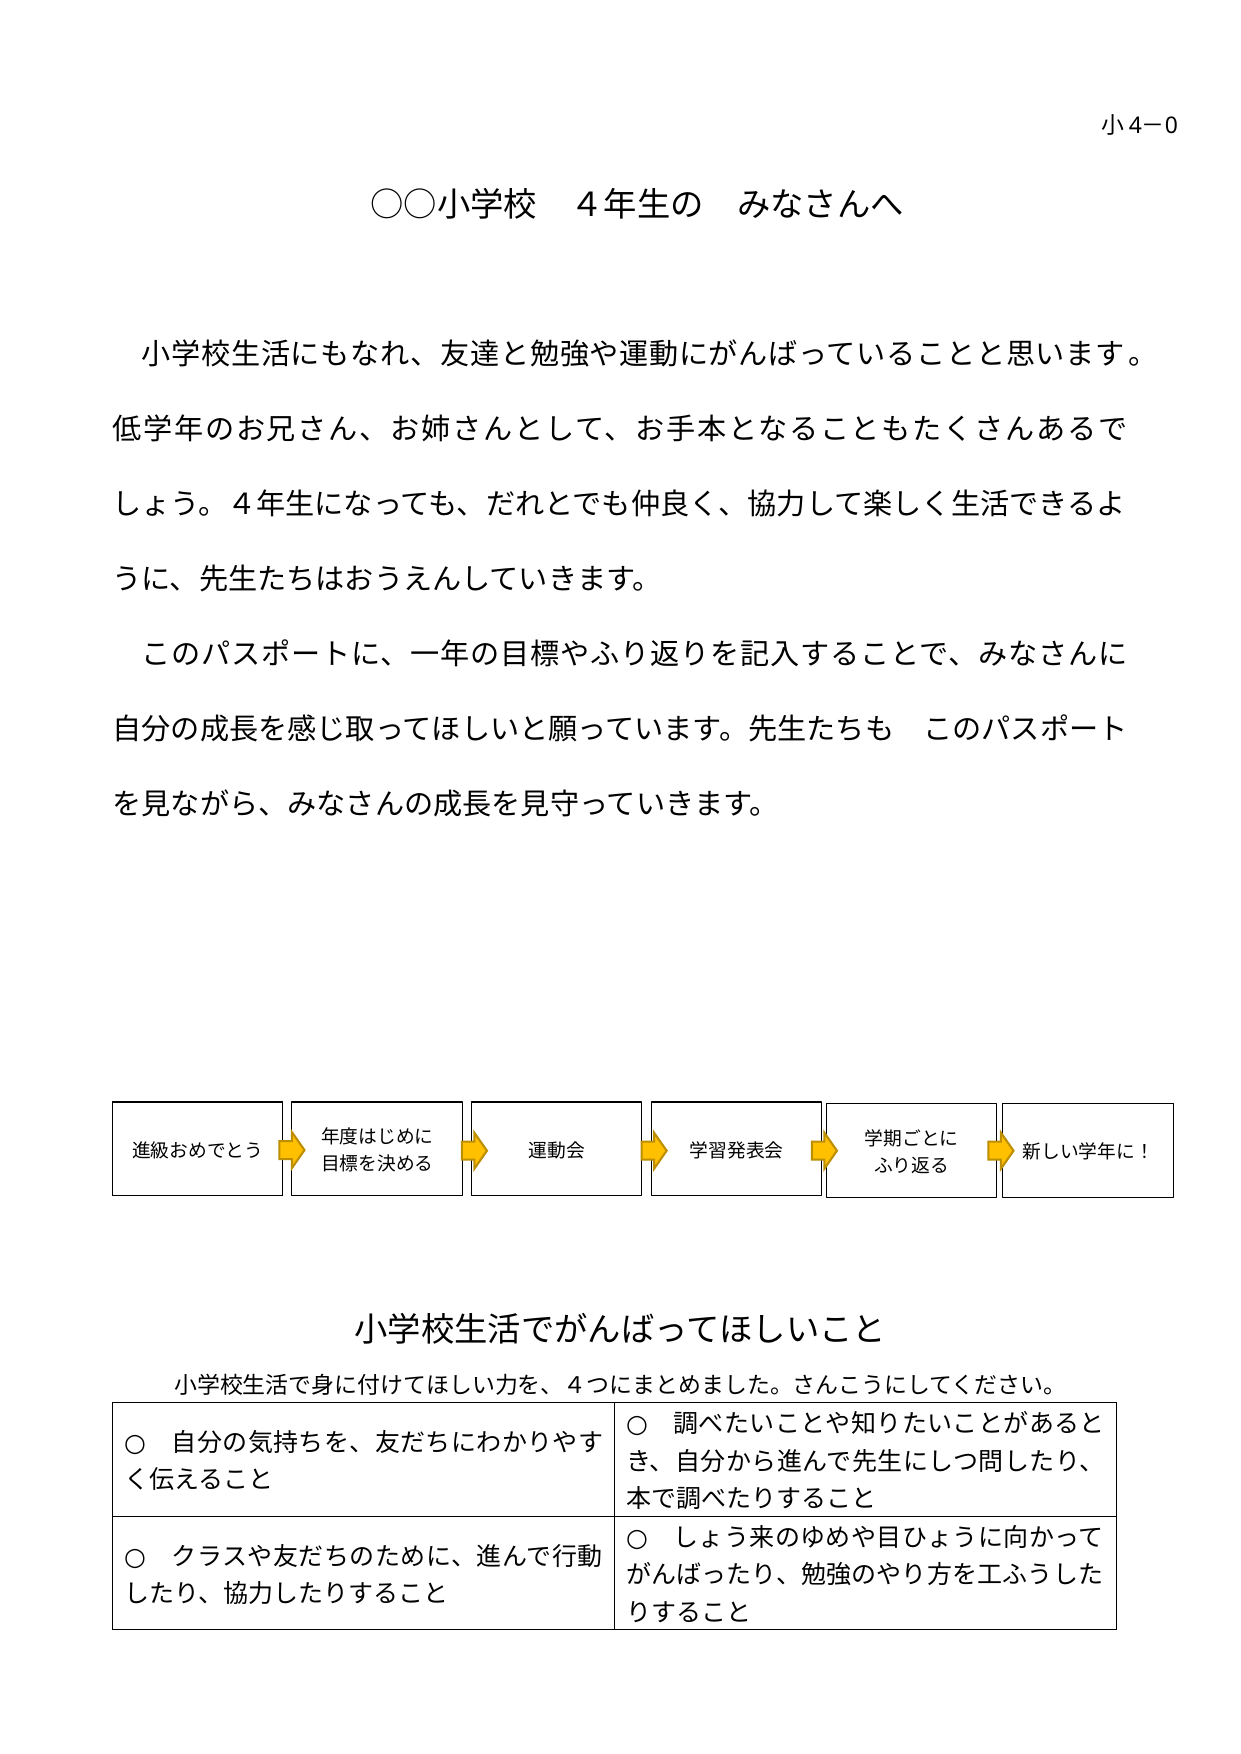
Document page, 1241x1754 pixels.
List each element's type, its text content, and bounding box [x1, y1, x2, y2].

text ○○小学校 ４年生の みなさんへ [112, 164, 1128, 239]
text 小学校生活で身に付けてほしい力を、４つにまとめました。さんこうにしてください。 [112, 1364, 1128, 1402]
text このパスポートに、一年の目標やふり返りを記入することで、みなさんに自分の成長を感じ取ってほしいと願っています。先生たちも このパスポートを見ながら、みなさんの成長を見守っていきます。 [112, 614, 1128, 839]
text 小学校生活でがんばってほしいこと [112, 1289, 1128, 1364]
table_cell ○ クラスや友だちのために、進んで行動したり、協力したりすること [113, 1517, 614, 1629]
table_header ○ 自分の気持ちを、友だちにわかりやすく伝えること [113, 1403, 614, 1516]
table_cell ○ しょう来のゆめや目ひょうに向かってがんばったり、勉強のやり方を工ふうしたりすること [615, 1517, 1116, 1629]
text 小学校生活にもなれ、友達と勉強や運動にがんばっていることと思います。低学年のお兄さん、お姉さんとして、お手本となることもたくさんあるでしょう。４年生になっても、だれとでも仲良く、協力して楽しく生活できるように、先生たちはおうえんしていきます。 [112, 314, 1128, 614]
table_header ○ 調べたいことや知りたいことがあるとき、自分から進んで先生にしつ問したり、本で調べたりすること [615, 1403, 1116, 1516]
